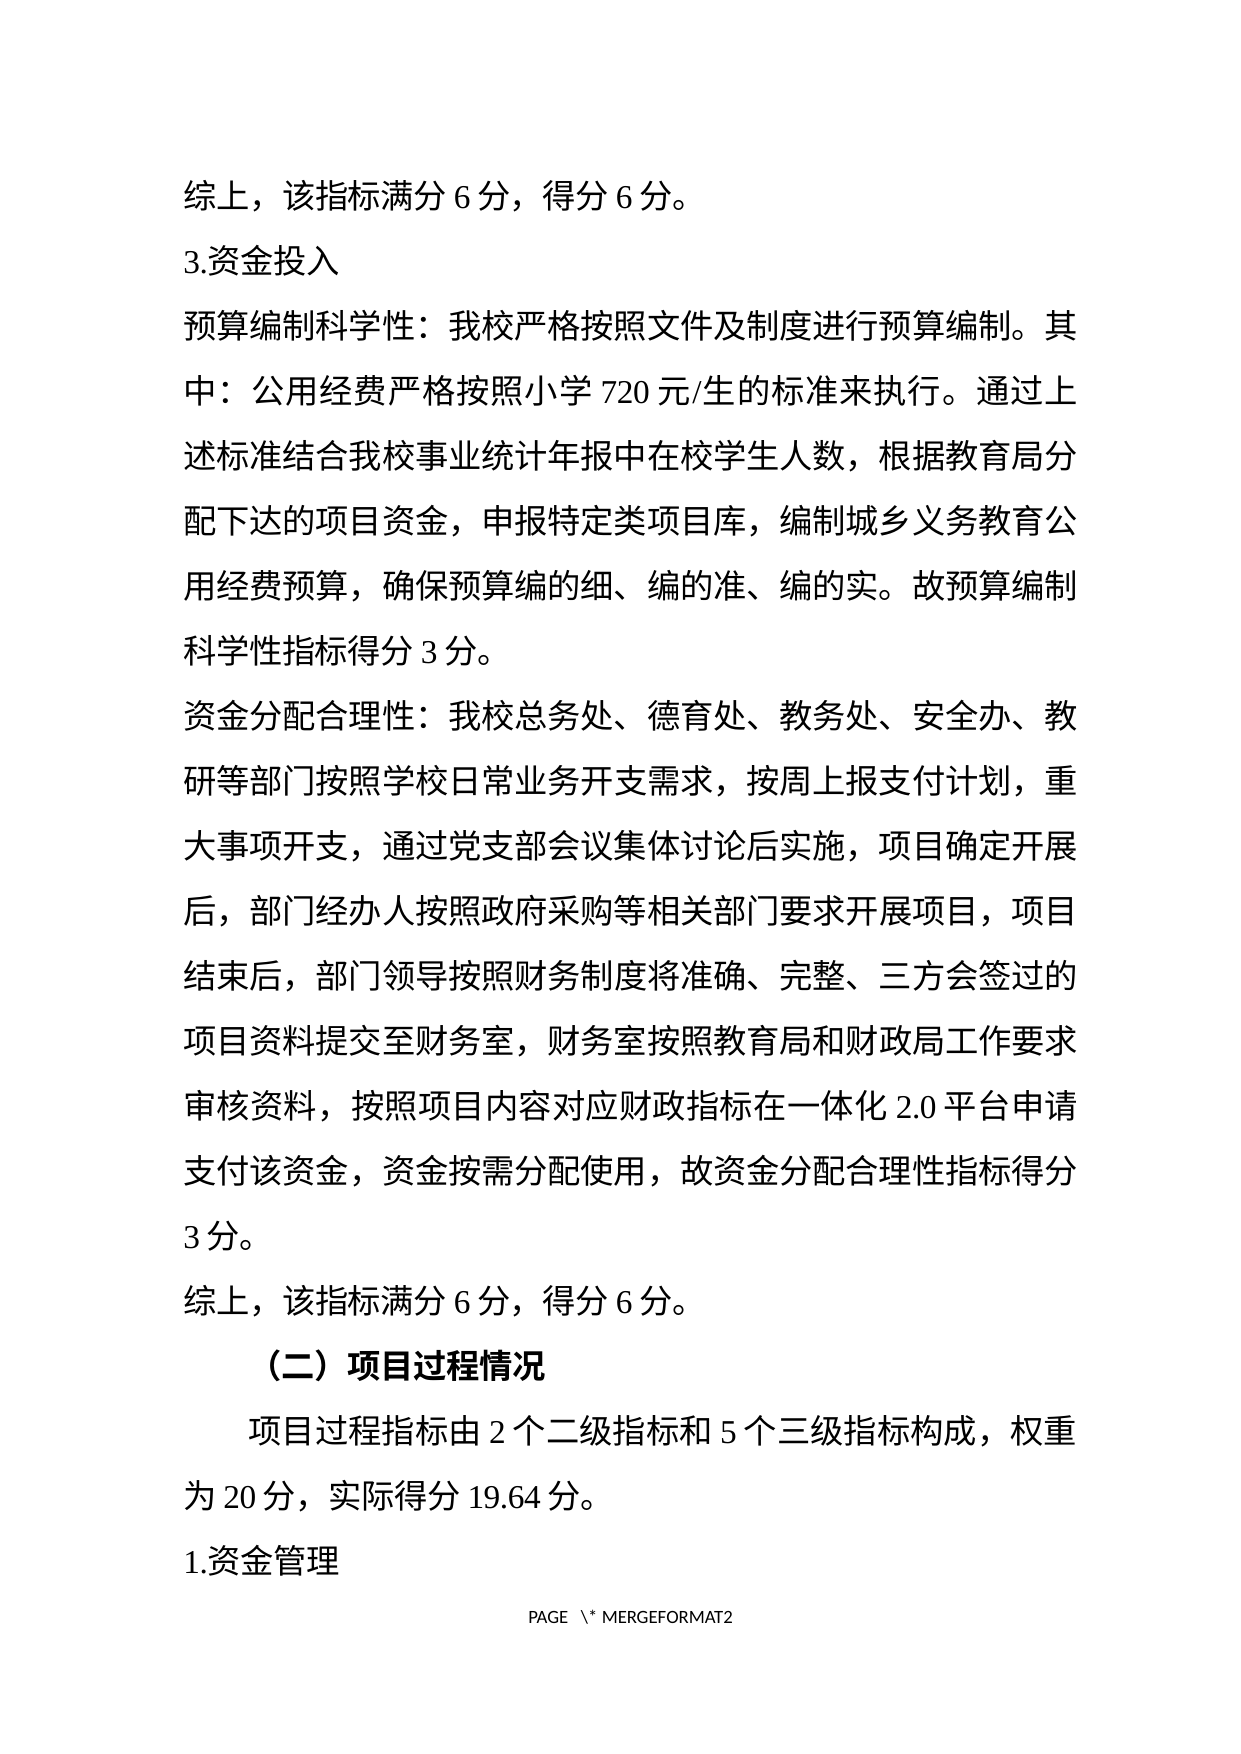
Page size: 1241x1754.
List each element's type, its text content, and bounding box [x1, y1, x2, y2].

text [183, 162, 1078, 1332]
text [183, 1397, 1078, 1592]
text （二）项目过程情况 [183, 1332, 1078, 1397]
